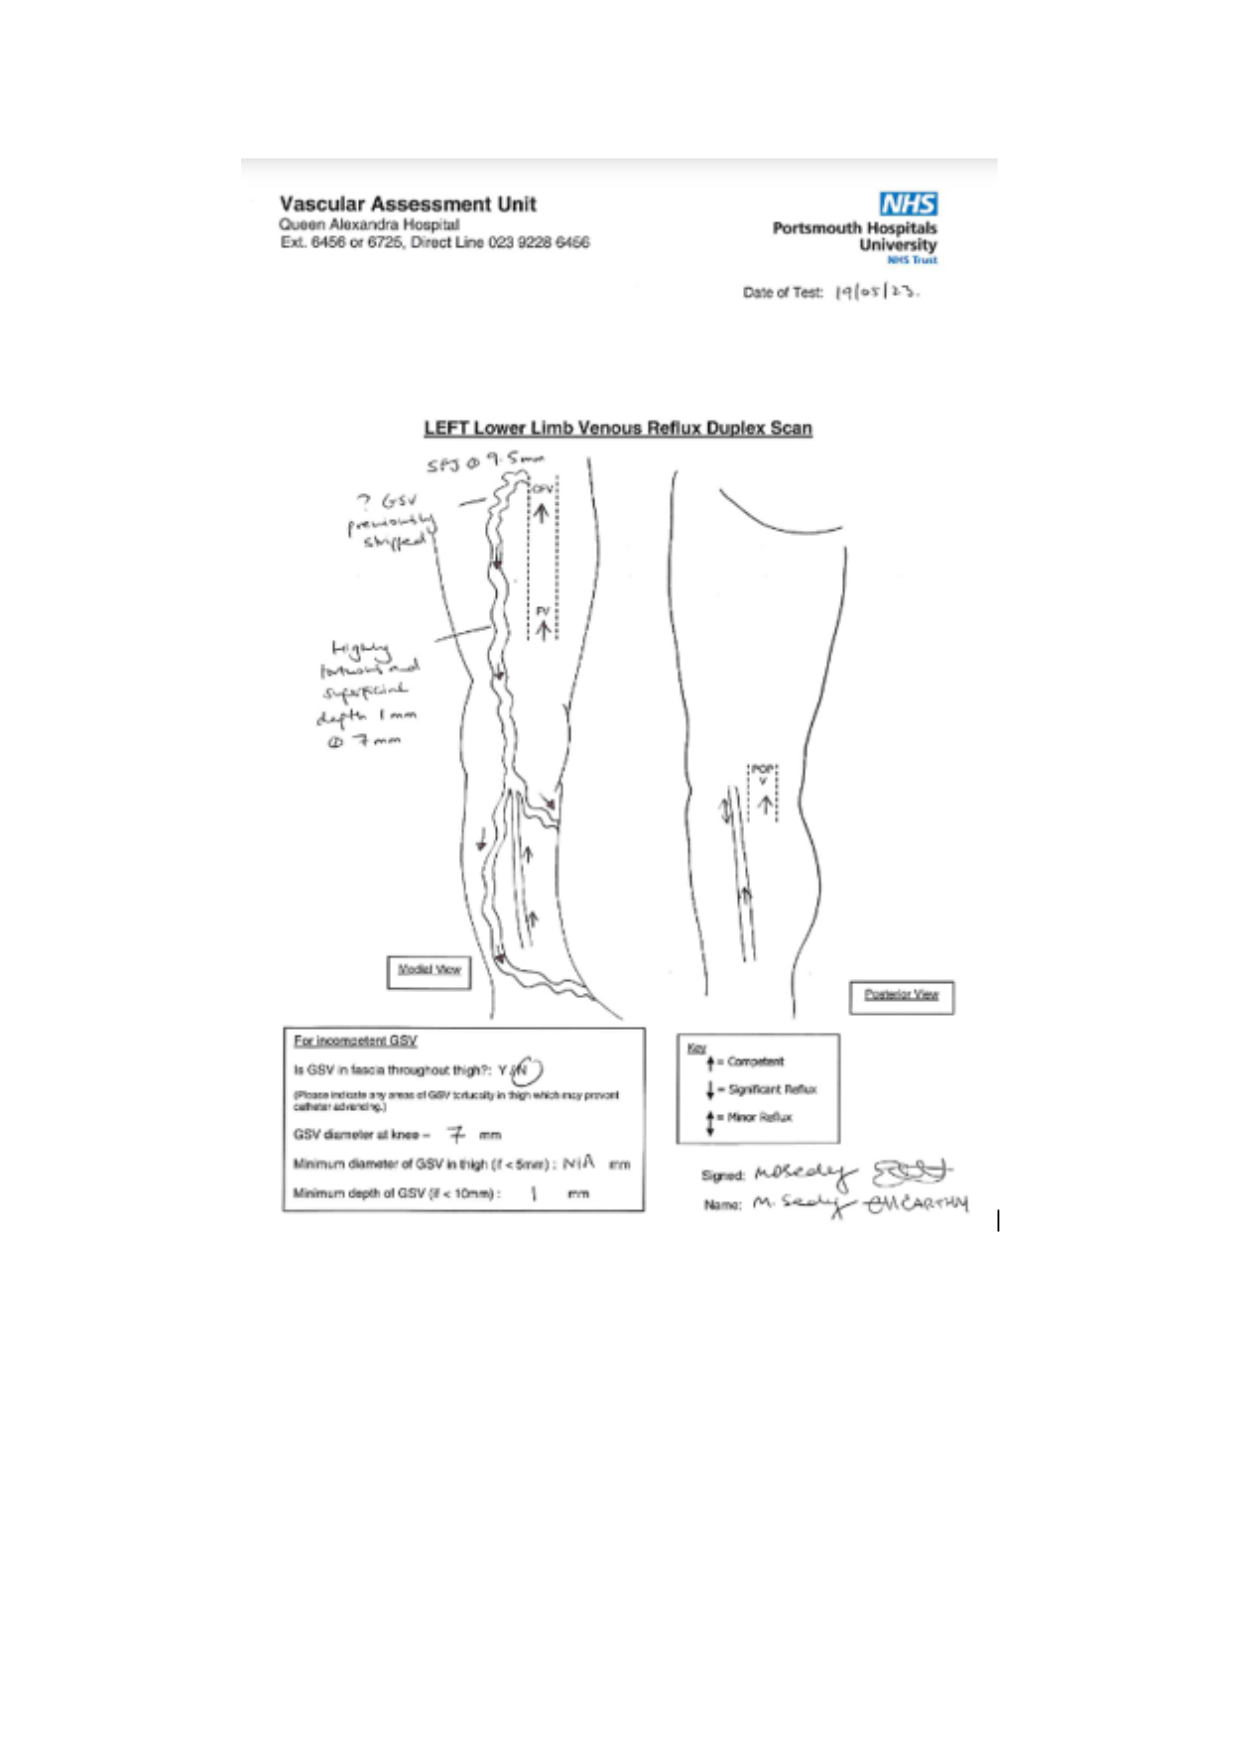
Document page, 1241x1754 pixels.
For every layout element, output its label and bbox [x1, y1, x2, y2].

picture [241, 150, 1000, 1236]
